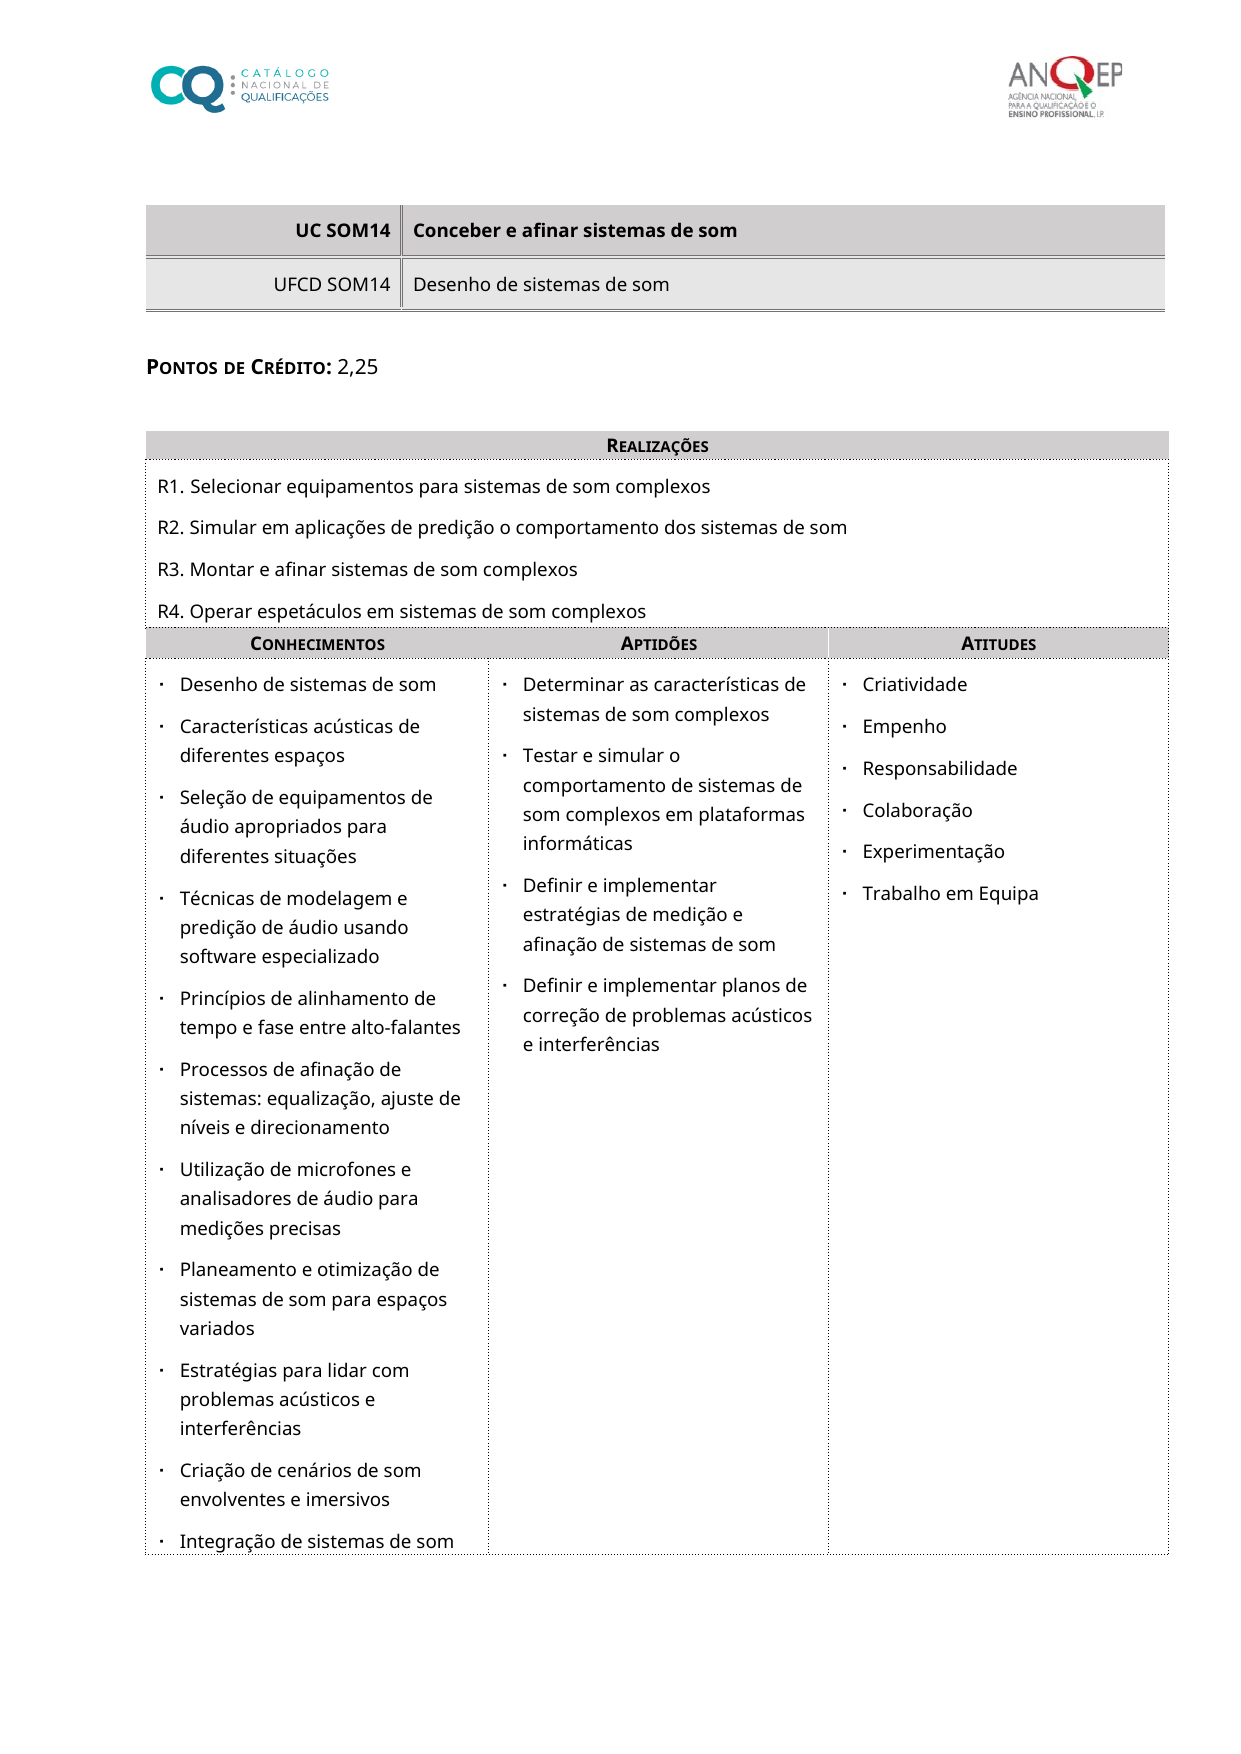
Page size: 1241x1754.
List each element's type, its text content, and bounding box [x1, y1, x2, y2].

table_cell Conhecimentos [146, 627, 489, 658]
table_header UC SOM14 [146, 205, 400, 255]
table_cell UFCD SOM14 [146, 255, 402, 309]
table_cell R1. Selecionar equipamentos para sistemas de som complexos R2. Simular em aplicações de predição o comportamento dos sistemas de som R3. Montar e afinar sistemas de som complexos R4. Operar espetáculos em sistemas de som complexos [146, 459, 1169, 627]
picture [145, 47, 334, 131]
table_cell Desenho de sistemas de som [402, 259, 1165, 309]
table_cell Aptidões [489, 627, 828, 658]
table_header Realizações [146, 431, 1169, 459]
text Pontos de Crédito: 2,25 [146, 352, 1122, 381]
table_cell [489, 658, 828, 1554]
table_header Conceber e afinar sistemas de som [403, 205, 1165, 255]
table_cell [829, 658, 1169, 1554]
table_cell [146, 658, 489, 1554]
picture [1008, 56, 1123, 120]
table_cell Atitudes [829, 627, 1169, 658]
